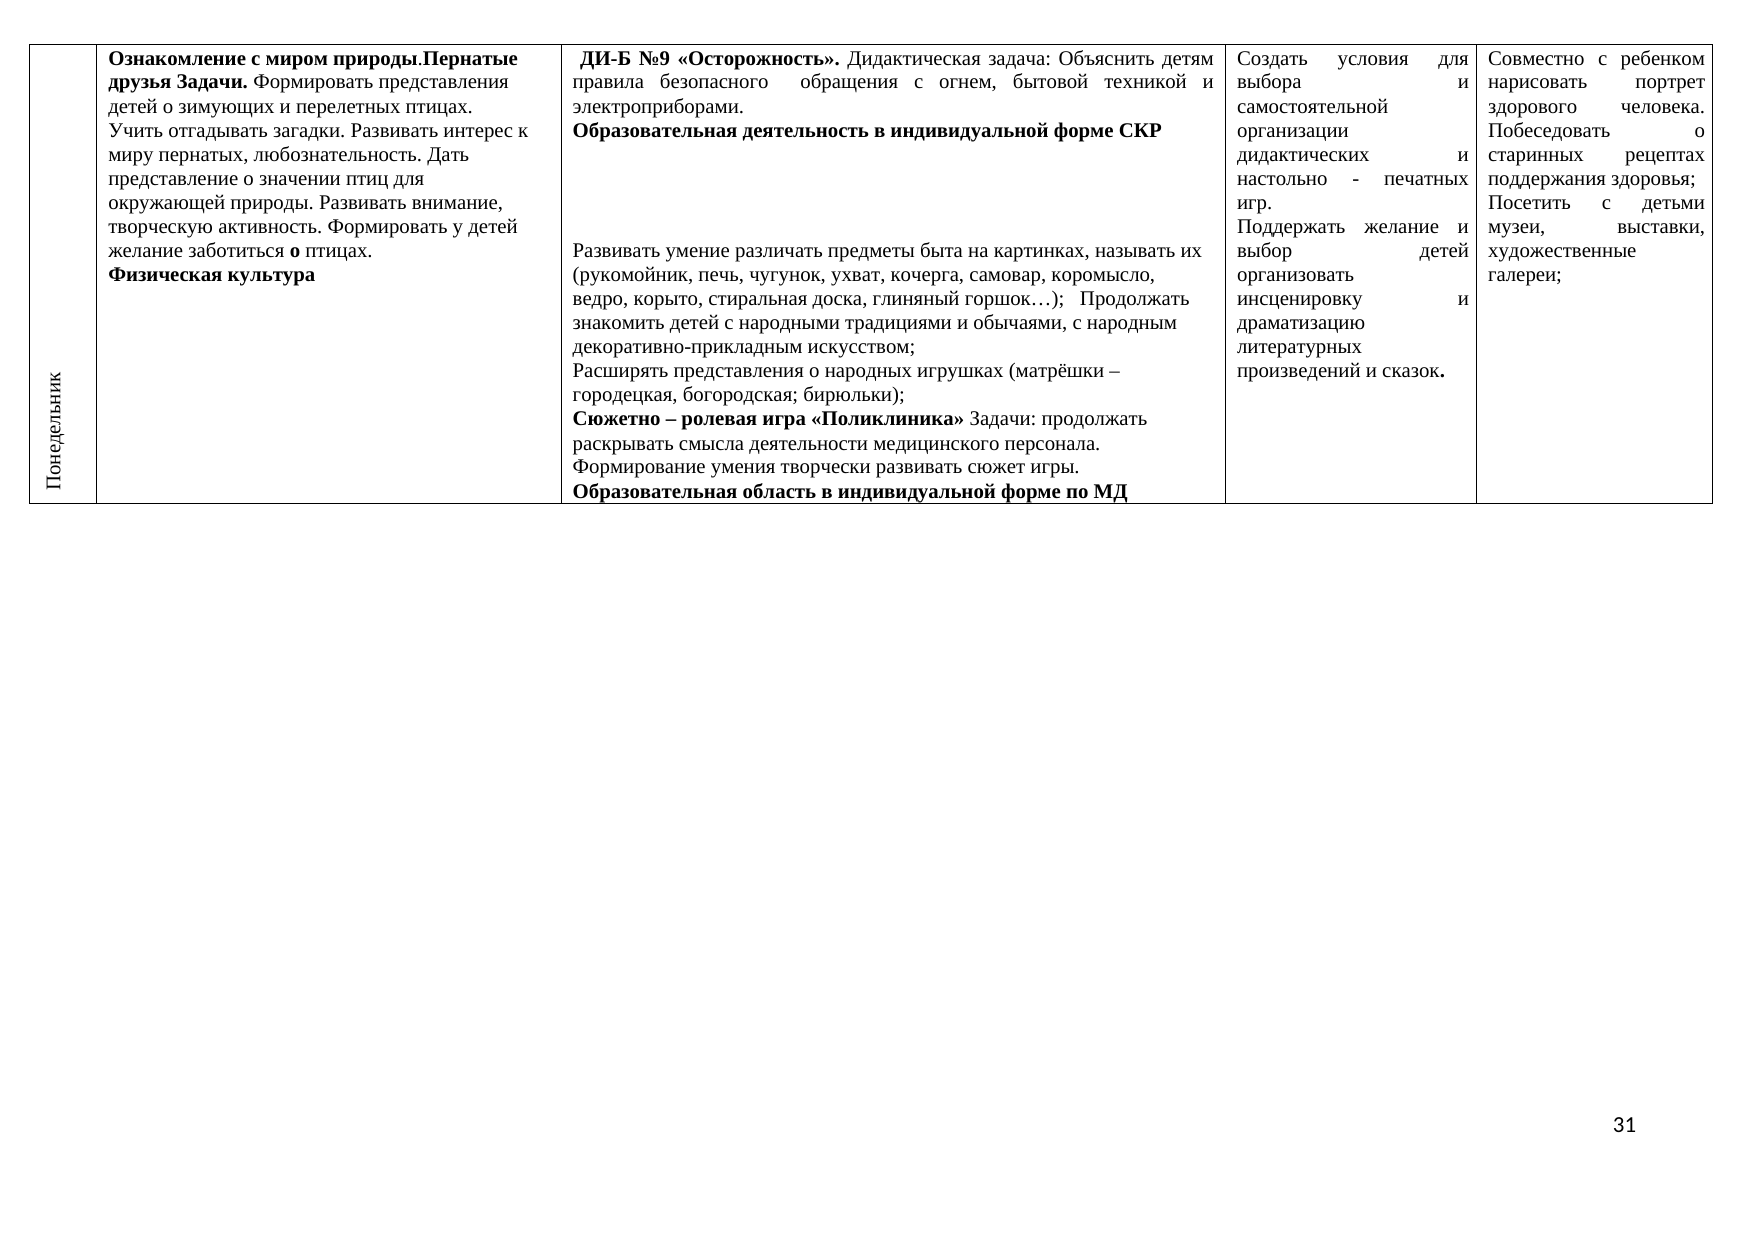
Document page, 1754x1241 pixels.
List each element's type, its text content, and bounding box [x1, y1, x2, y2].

table_cell Создать условия для выбора и самостоятельной организации дидактических и настольно - печатных игр. Поддержать желание и выбор детей организовать инсценировку и драматизацию литературных произведений и сказок. [1226, 45, 1476, 503]
table_cell Ознакомление с миром природы.Пернатые друзья Задачи. Формировать представления детей о зимующих и перелетных птицах. Учить отгадывать загадки. Развивать интерес к миру пернатых, любознательность. Дать представление о значении птиц для окружающей природы. Развивать внимание, творческую активность. Формировать у детей желание заботиться о птицах. Физическая культура [97, 45, 561, 503]
table_cell Совместно с ребенком нарисовать портрет здорового человека. Побеседовать о старинных рецептах поддержания здоровья; Посетить с детьми музеи, выставки, художественные галереи; [1477, 45, 1712, 503]
table_cell ДИ-Б №9 «Осторожность». Дидактическая задача: Объяснить детям правила безопасного обращения с огнем, бытовой техникой и электроприборами. Образовательная деятельность в индивидуальной форме СКР Развивать умение различать предметы быта на картинках, называть их (рукомойник, печь, чугунок, ухват, кочерга, самовар, коромысло, ведро, корыто, стиральная доска, глиняный горшок…); Продолжать знакомить детей с народными традициями и обычаями, с народным декоративно-прикладным искусством; Расширять представления о народных игрушках (матрёшки – городецкая, богородская; бирюльки); Сюжетно – ролевая игра «Поликлиника» Задачи: продолжать раскрывать смысла деятельности медицинского персонала. Формирование умения творчески развивать сюжет игры. Образовательная область в индивидуальной форме по МД [562, 45, 1225, 503]
table_cell Понедельник [30, 45, 96, 503]
